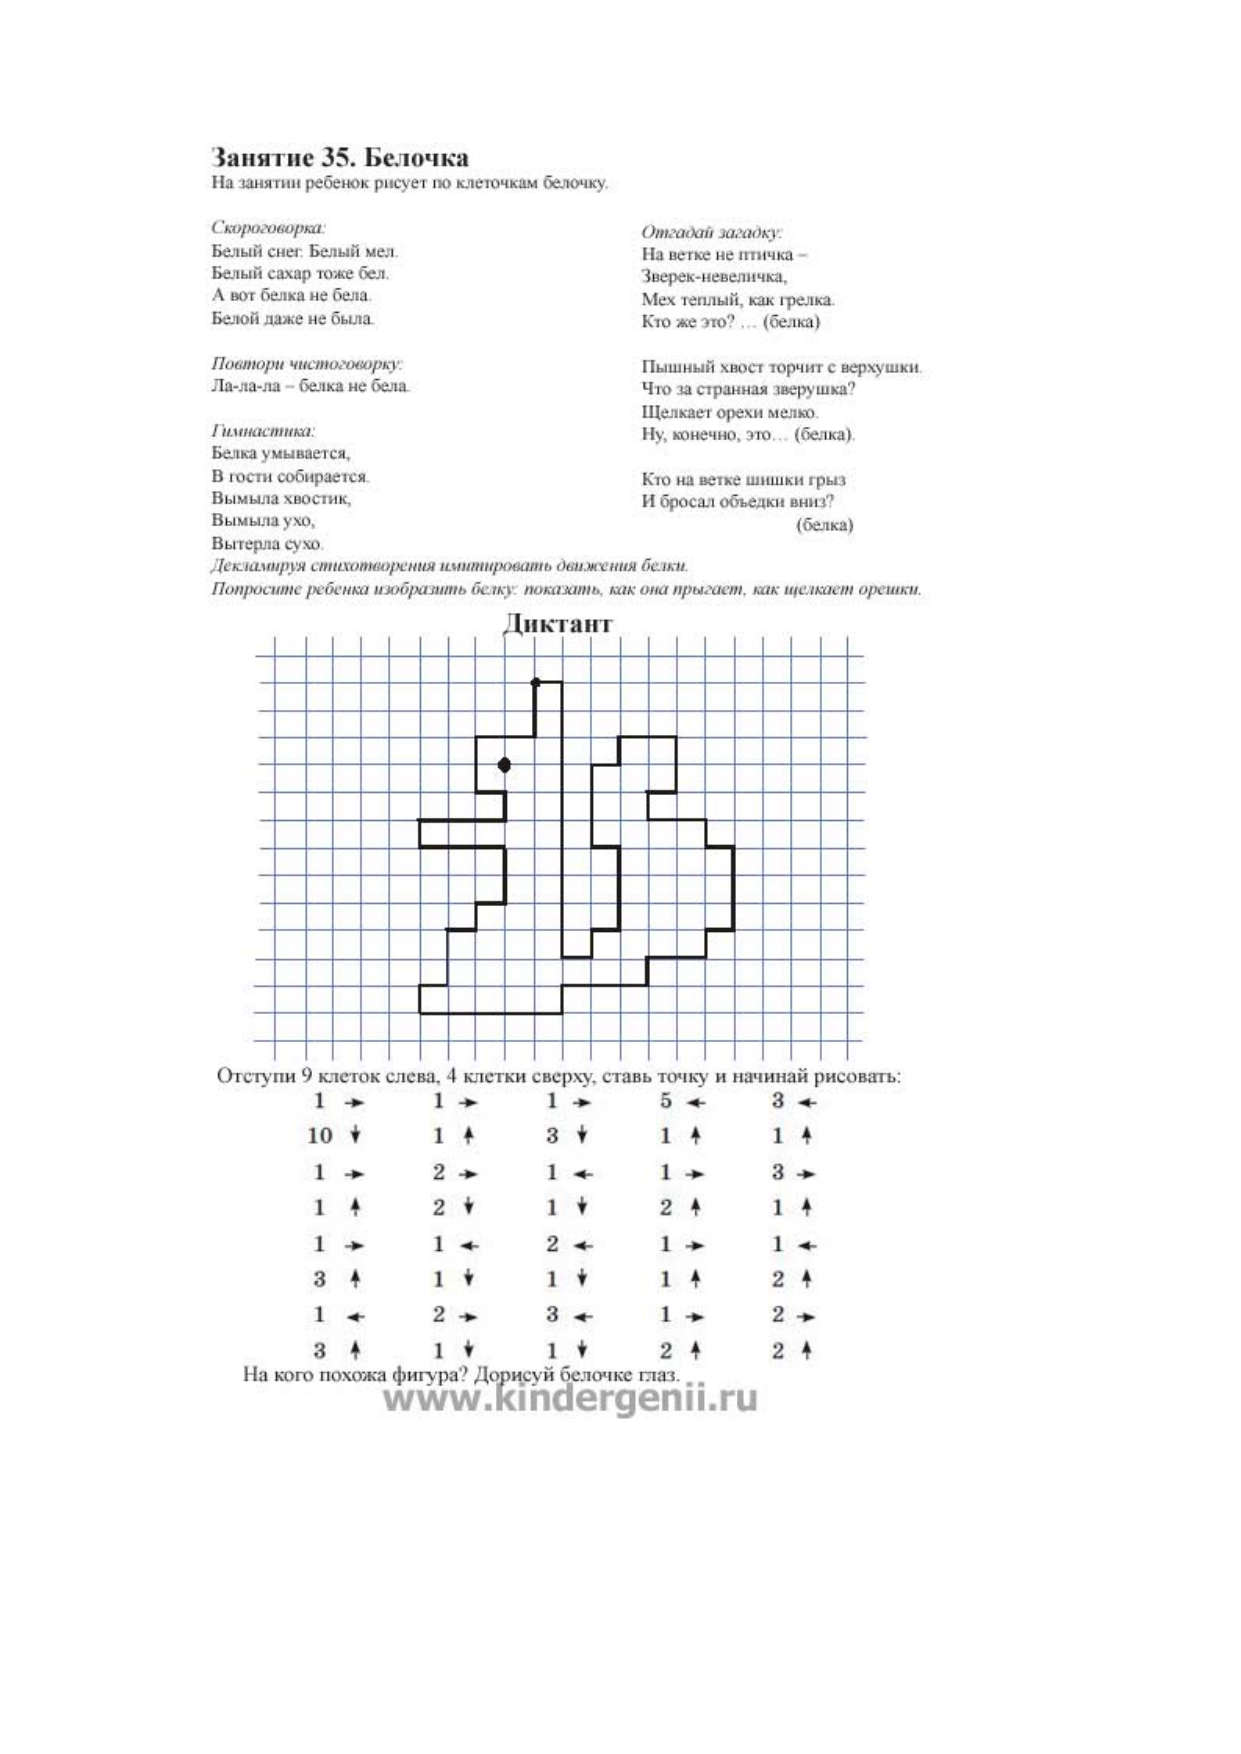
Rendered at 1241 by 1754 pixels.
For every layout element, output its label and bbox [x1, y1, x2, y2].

picture [118, 118, 1004, 1447]
